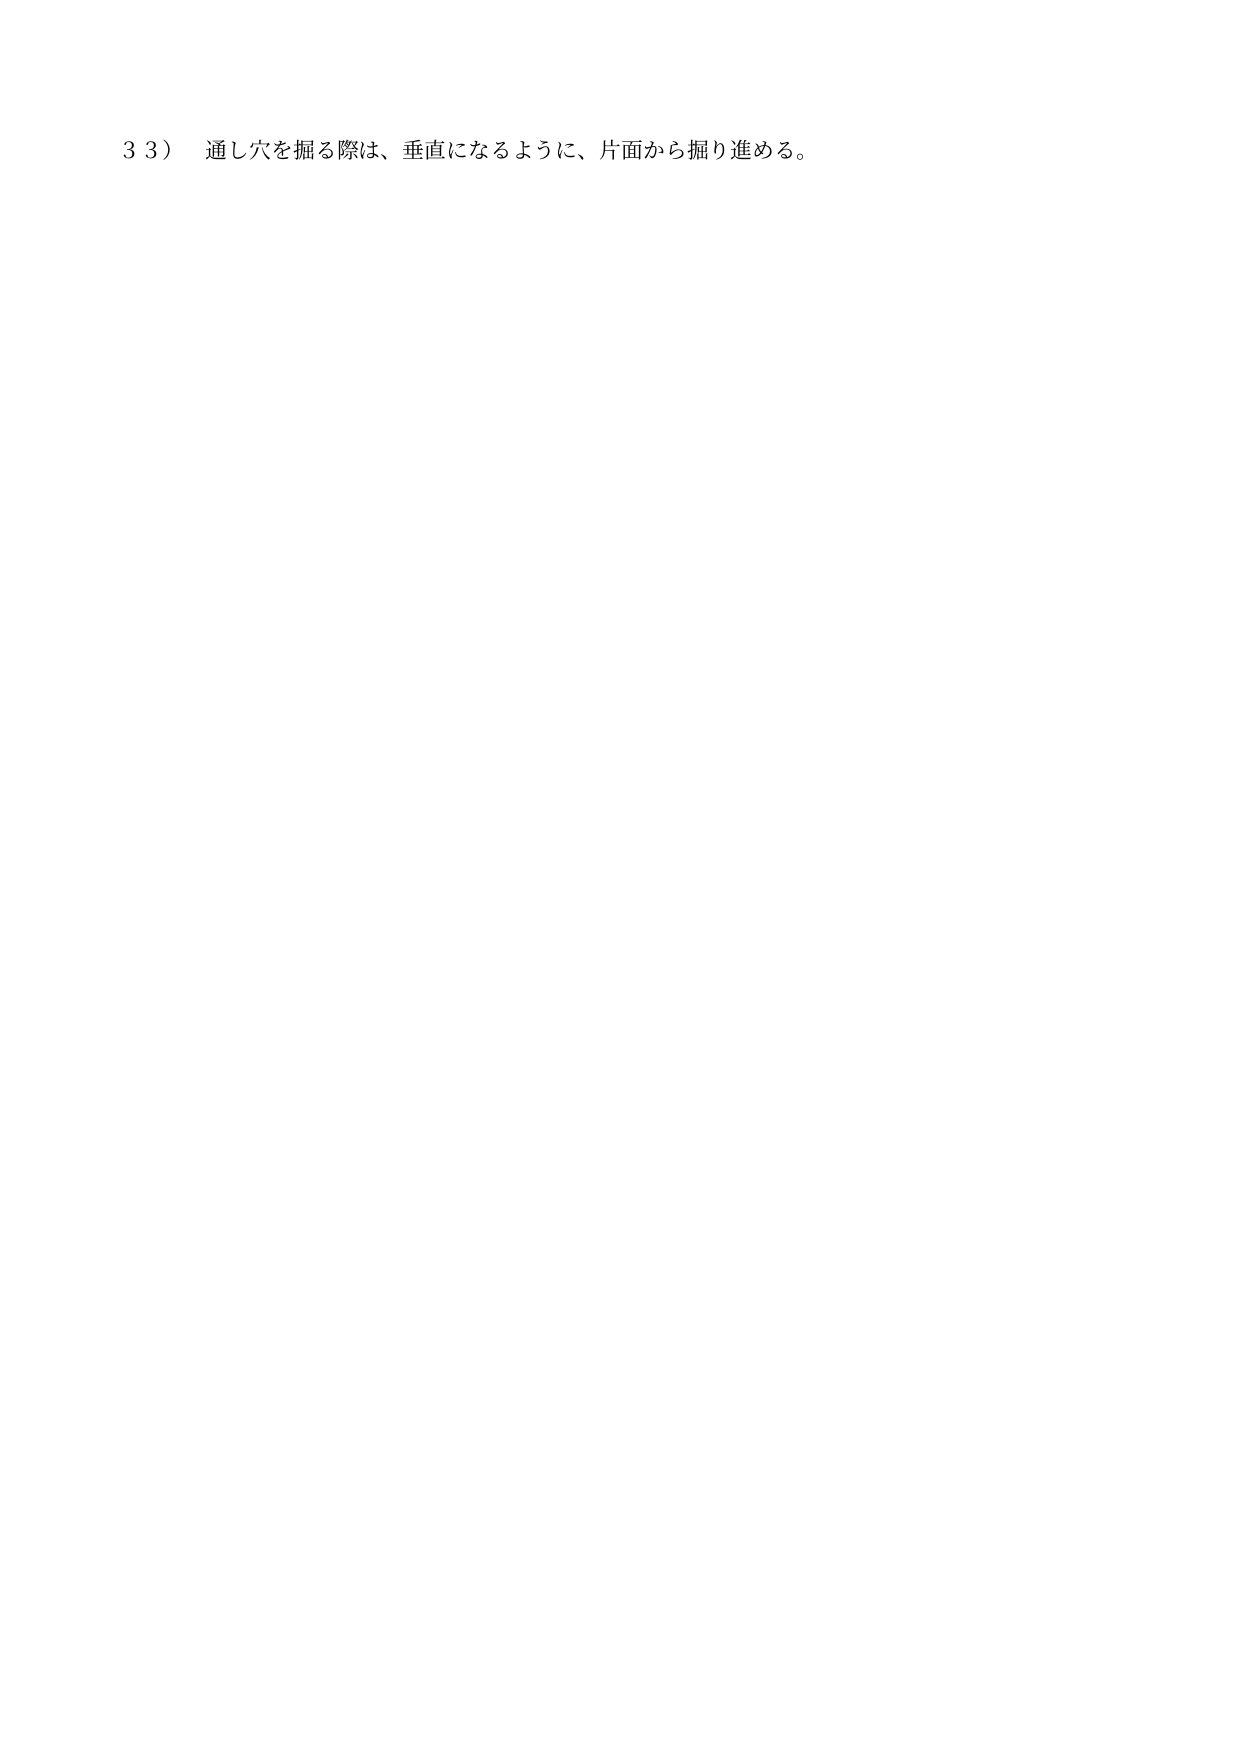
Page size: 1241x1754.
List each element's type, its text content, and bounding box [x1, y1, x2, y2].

text ３３） 通し穴を掘る際は、垂直になるように、片面から掘り進める。 [118, 130, 1122, 168]
